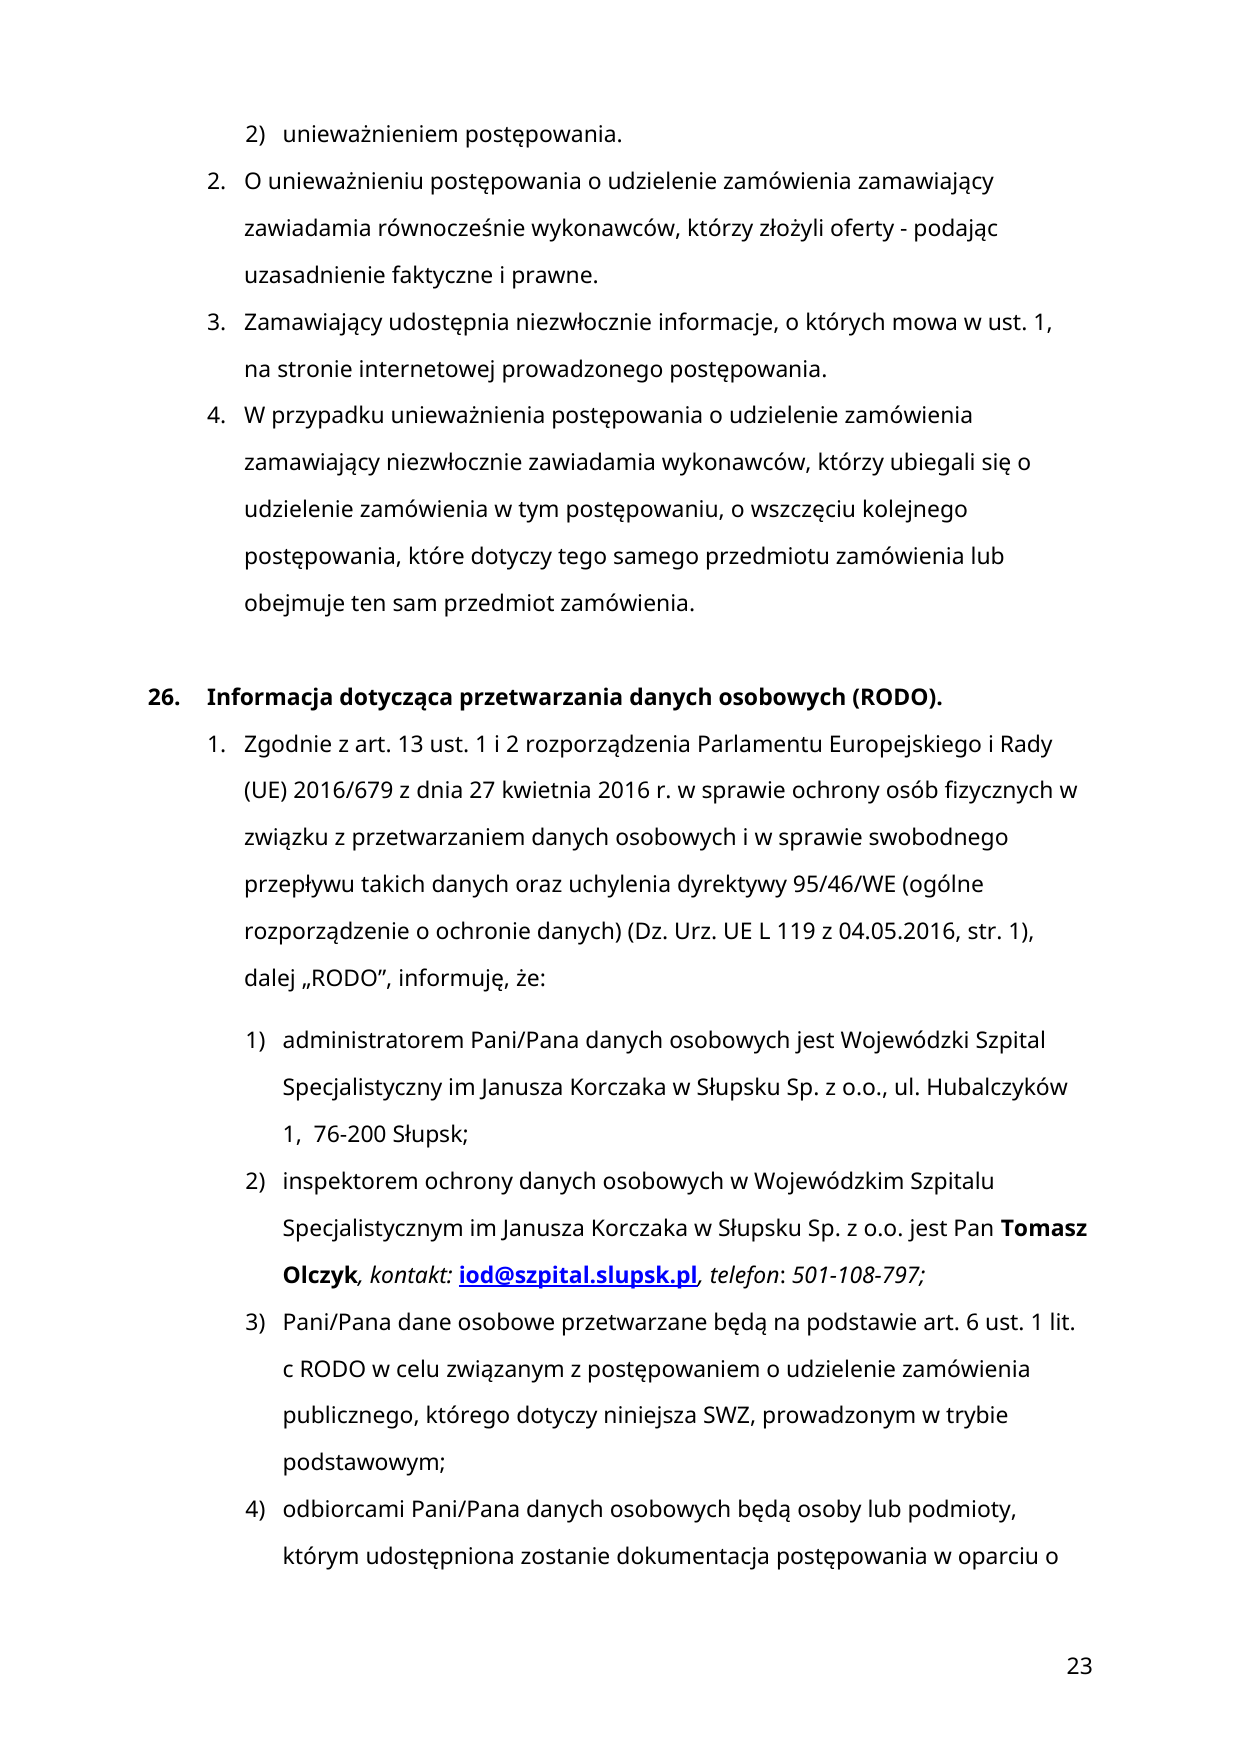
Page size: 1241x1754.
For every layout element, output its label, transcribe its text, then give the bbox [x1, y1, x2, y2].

list unieważnieniem postępowania. [245, 118, 1092, 149]
list O unieważnieniu postępowania o udzielenie zamówienia zamawiający zawiadamia równocześnie wykonawców, którzy złożyli oferty - podając uzasadnienie faktyczne i prawne. [207, 165, 1092, 290]
list Pani/Pana dane osobowe przetwarzane będą na podstawie art. 6 ust. 1 lit. c RODO w celu związanym z postępowaniem o udzielenie zamówienia publicznego, którego dotyczy niniejsza SWZ, prowadzonym w trybie podstawowym; [245, 1306, 1092, 1477]
list administratorem Pani/Pana danych osobowych jest Wojewódzki Szpital Specjalistyczny im Janusza Korczaka w Słupsku Sp. z o.o., ul. Hubalczyków 1, 76-200 Słupsk; [245, 1024, 1092, 1149]
list Zamawiający udostępnia niezwłocznie informacje, o których mowa w ust. 1, na stronie internetowej prowadzonego postępowania. [207, 306, 1092, 384]
list Zgodnie z art. 13 ust. 1 i 2 rozporządzenia Parlamentu Europejskiego i Rady (UE) 2016/679 z dnia 27 kwietnia 2016 r. w sprawie ochrony osób fizycznych w związku z przetwarzaniem danych osobowych i w sprawie swobodnego przepływu takich danych oraz uchylenia dyrektywy 95/46/WE (ogólne rozporządzenie o ochronie danych) (Dz. Urz. UE L 119 z 04.05.2016, str. 1), dalej „RODO”, informuję, że: [207, 727, 1092, 993]
list inspektorem ochrony danych osobowych w Wojewódzkim Szpitalu Specjalistycznym im Janusza Korczaka w Słupsku Sp. z o.o. jest Pan Tomasz Olczyk, kontakt: iod@szpital.slupsk.pl, telefon: 501-108-797; [245, 1165, 1092, 1290]
list W przypadku unieważnienia postępowania o udzielenie zamówienia zamawiający niezwłocznie zawiadamia wykonawców, którzy ubiegali się o udzielenie zamówienia w tym postępowaniu, o wszczęciu kolejnego postępowania, które dotyczy tego samego przedmiotu zamówienia lub obejmuje ten sam przedmiot zamówienia. [207, 399, 1092, 618]
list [245, 1493, 1092, 1571]
subtitle Informacja dotycząca przetwarzania danych osobowych (RODO). [148, 681, 1092, 712]
